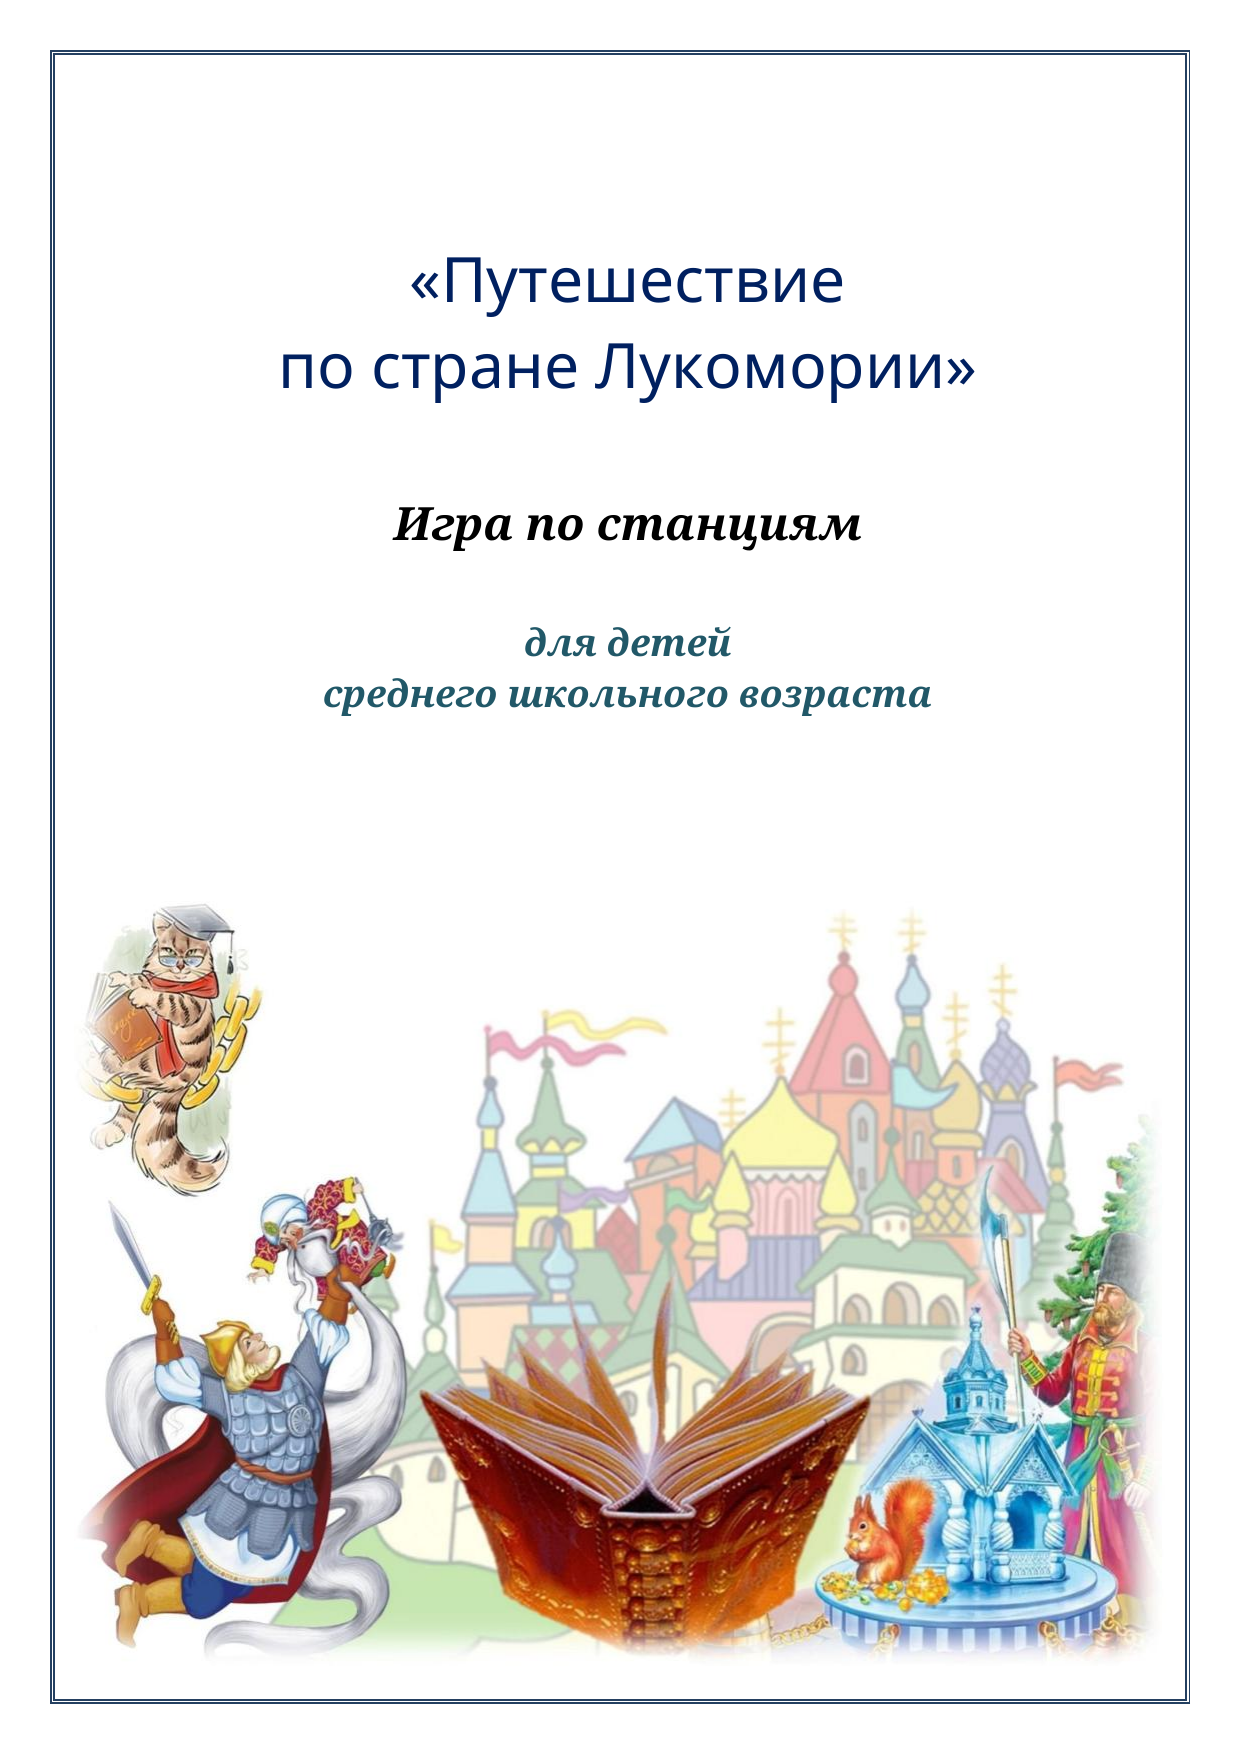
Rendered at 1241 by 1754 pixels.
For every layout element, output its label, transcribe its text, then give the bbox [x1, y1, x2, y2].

text для детей [74, 616, 1167, 667]
picture [73, 893, 1167, 1666]
text по стране Лукомории» [74, 321, 1167, 406]
text среднего школьного возраста [74, 667, 1167, 718]
text Игра по станциям [74, 491, 1167, 554]
text «Путешествие [74, 236, 1167, 321]
